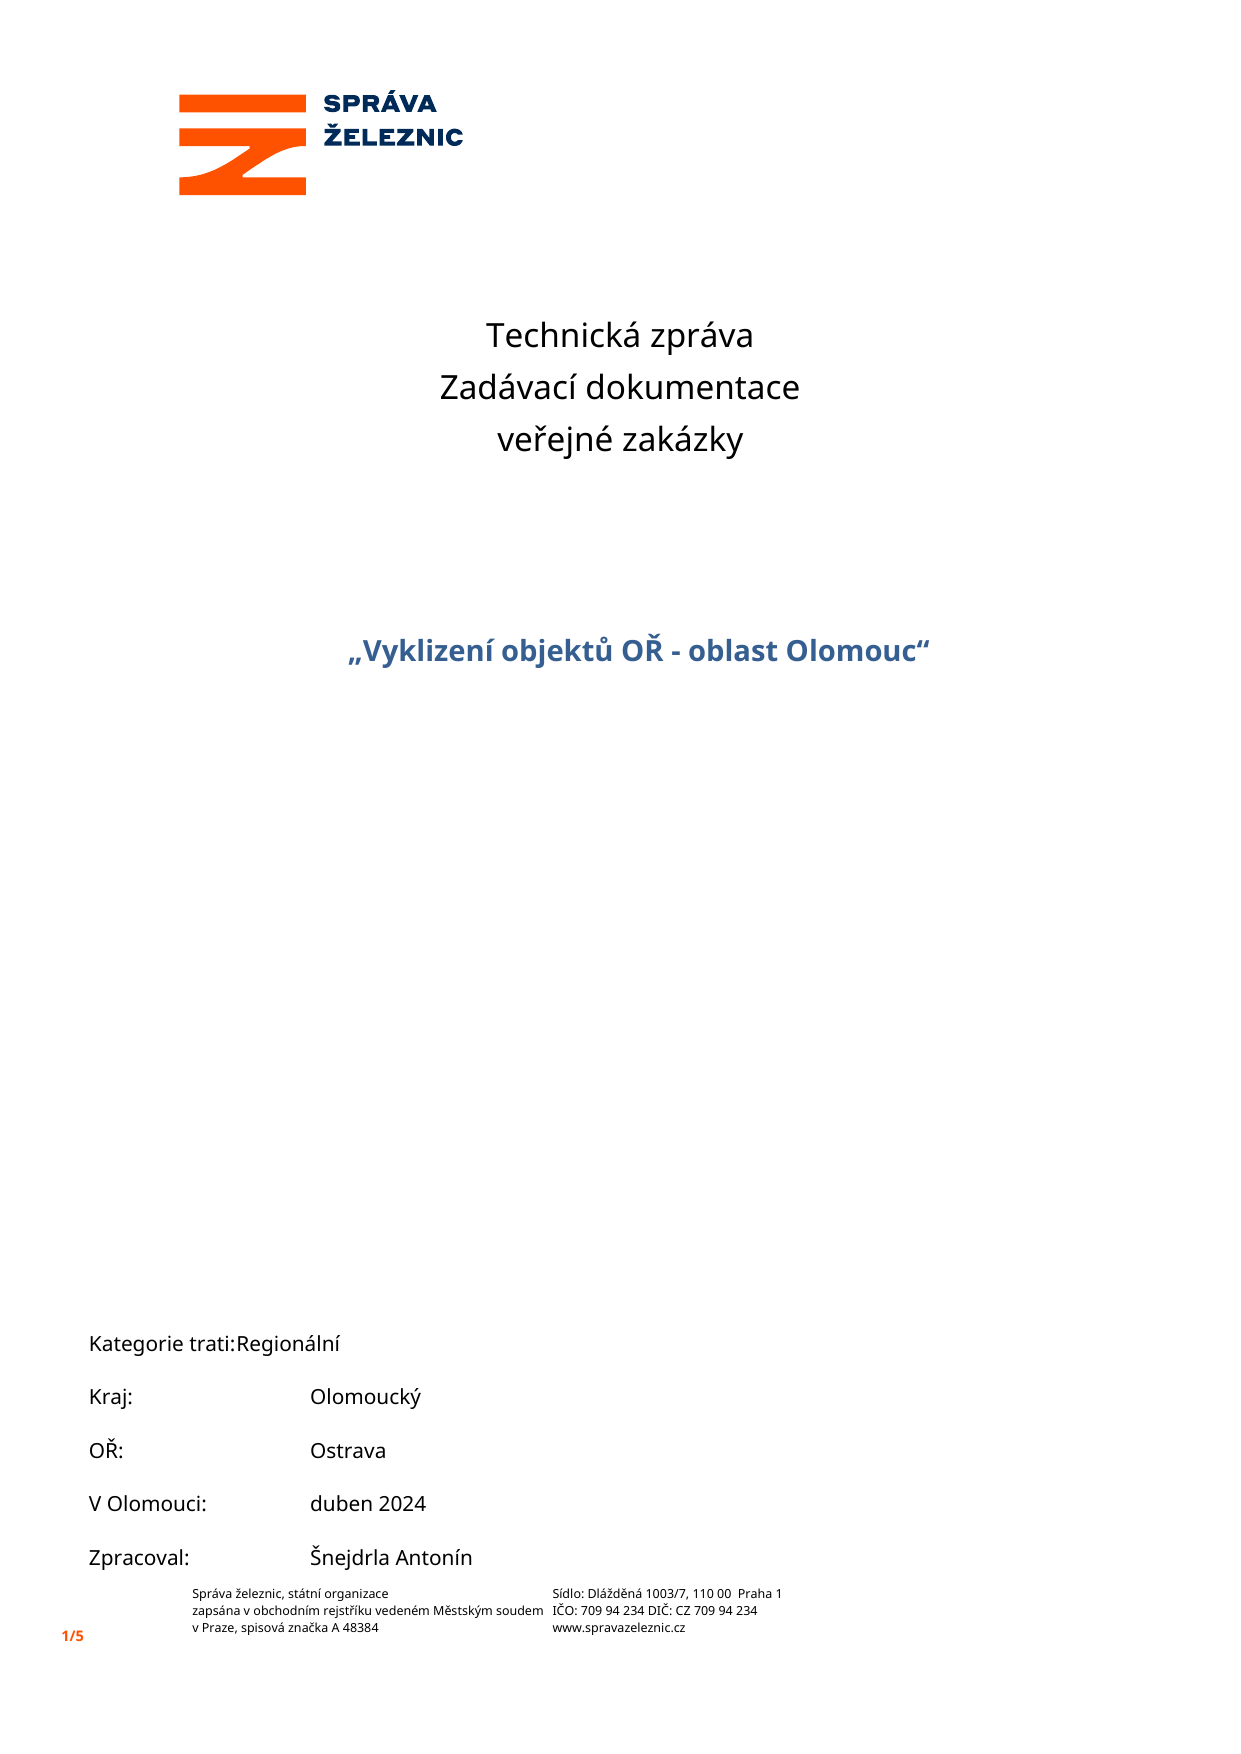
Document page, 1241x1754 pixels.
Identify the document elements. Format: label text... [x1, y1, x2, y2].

text V Olomouci: duben 2024 [89, 1489, 1152, 1518]
text veřejné zakázky [89, 416, 1152, 461]
subtitle „Vyklizení objektů OŘ - oblast Olomouc“ [126, 630, 1152, 670]
text Kraj: Olomoucký [89, 1382, 1152, 1411]
text Zpracoval: Šnejdrla Antonín [89, 1543, 1152, 1571]
text Zadávací dokumentace [89, 364, 1152, 409]
text Kategorie trati: Regionální [89, 1264, 1152, 1357]
text OŘ: Ostrava [89, 1436, 1152, 1464]
text Technická zpráva [89, 312, 1152, 357]
